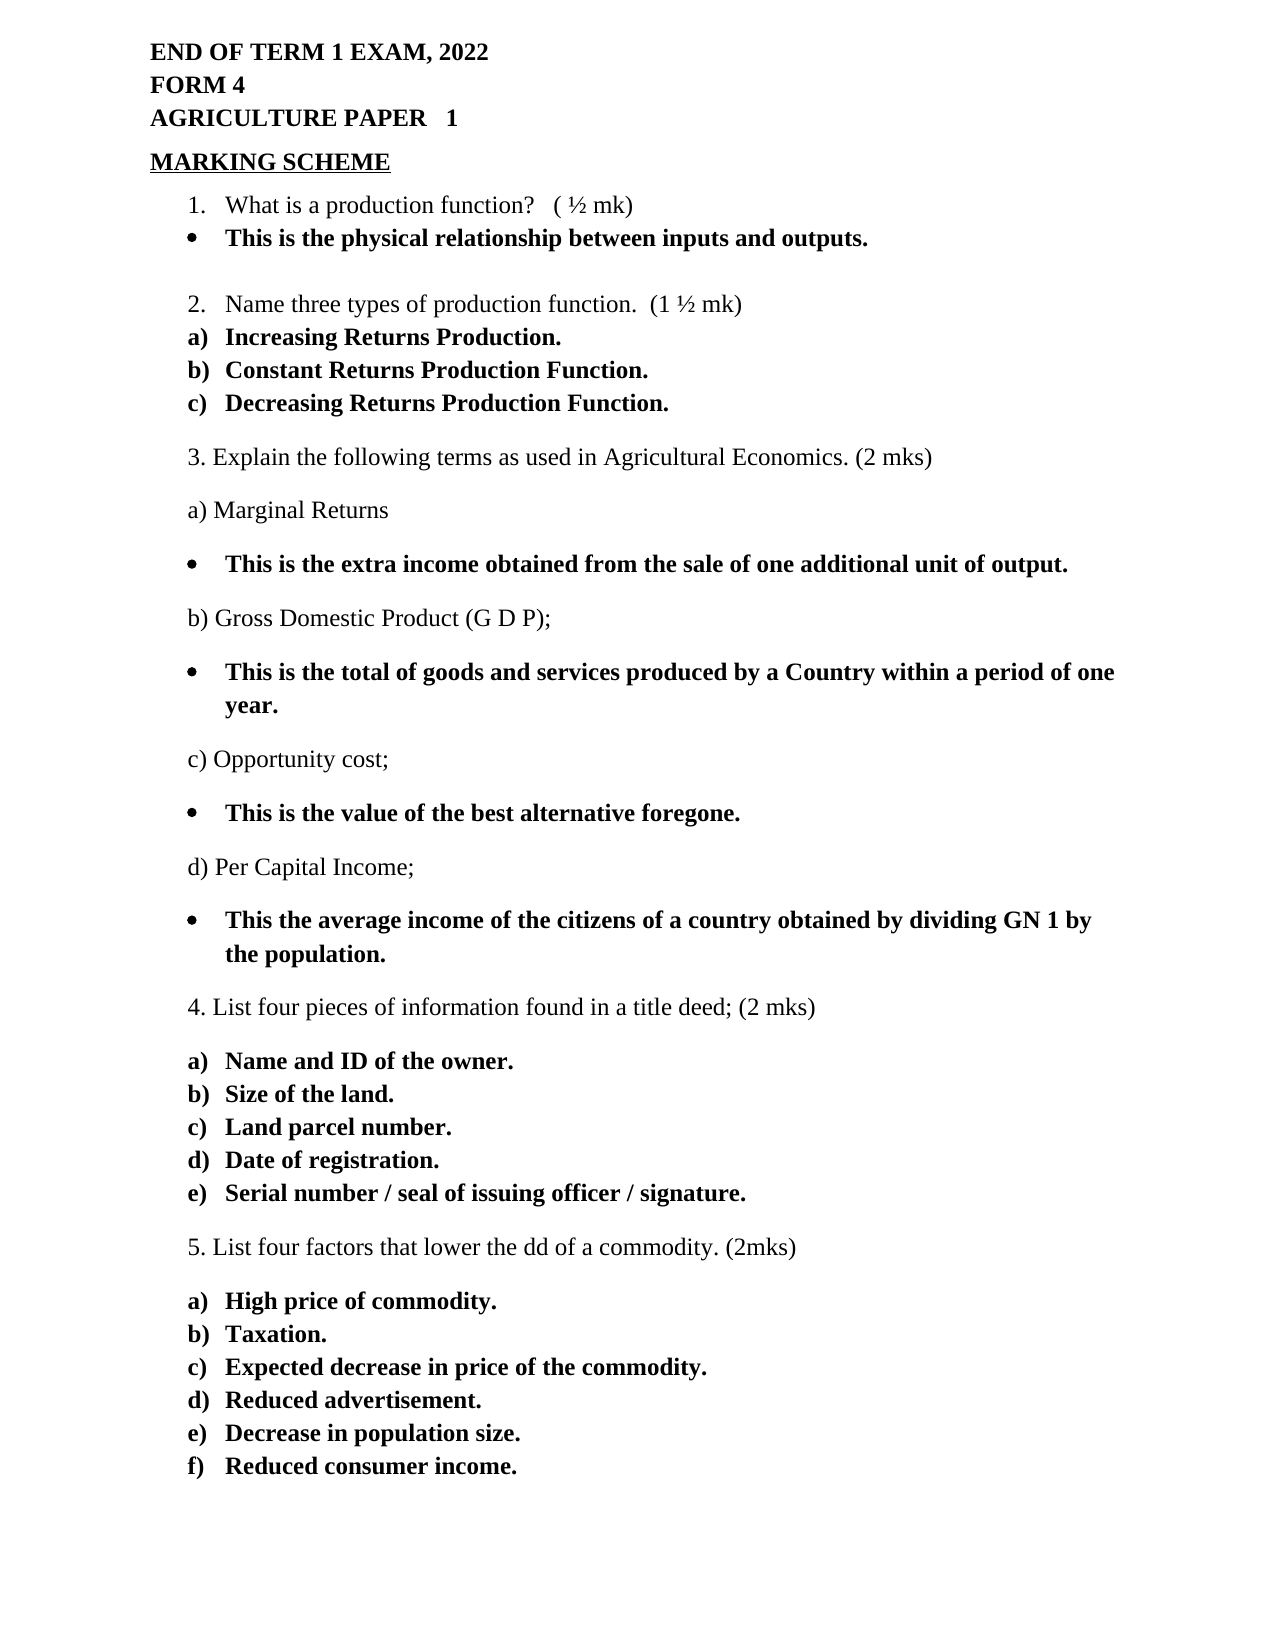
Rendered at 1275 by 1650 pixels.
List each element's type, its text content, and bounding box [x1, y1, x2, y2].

text a) Marginal Returns [187, 496, 1125, 524]
text END OF TERM 1 EXAM, 2022 [150, 37, 1125, 66]
text 3. Explain the following terms as used in Agricultural Economics. (2 mks) [187, 442, 1125, 471]
list Increasing Returns Production. [187, 322, 1125, 351]
list High price of commodity. [187, 1286, 1125, 1315]
list This the average income of the citizens of a country obtained by dividing GN 1 by the population. [187, 906, 1125, 967]
list Name and ID of the owner. [187, 1046, 1125, 1075]
list Name three types of production function. (1 ½ mk) [187, 289, 1125, 318]
list Expected decrease in price of the commodity. [187, 1352, 1125, 1381]
text b) Gross Domestic Product (G D P); [187, 603, 1125, 632]
list This is the extra income obtained from the sale of one additional unit of output. [187, 549, 1125, 578]
text 5. List four factors that lower the dd of a commodity. (2mks) [187, 1232, 1125, 1261]
list Date of registration. [187, 1145, 1125, 1174]
list This is the physical relationship between inputs and outputs. [187, 223, 1125, 252]
text d) Per Capital Income; [187, 852, 1125, 881]
list This is the total of goods and services produced by a Country within a period of one year. [187, 657, 1125, 719]
text FORM 4 [150, 71, 1125, 99]
list Reduced advertisement. [187, 1385, 1125, 1414]
list Decrease in population size. [187, 1418, 1125, 1447]
list Reduced consumer income. [187, 1451, 1125, 1480]
list Decreasing Returns Production Function. [187, 388, 1125, 417]
list What is a production function? ( ½ mk) [187, 190, 1125, 218]
list Constant Returns Production Function. [187, 355, 1125, 384]
list Size of the land. [187, 1079, 1125, 1108]
text MARKING SCHEME [150, 147, 1125, 175]
list Taxation. [187, 1319, 1125, 1348]
text AGRICULTURE PAPER 1 [150, 103, 1125, 132]
list Serial number / seal of issuing officer / signature. [187, 1178, 1125, 1207]
list This is the value of the best alternative foregone. [187, 798, 1125, 827]
text c) Opportunity cost; [187, 744, 1125, 773]
text 4. List four pieces of information found in a title deed; (2 mks) [187, 992, 1125, 1021]
list Land parcel number. [187, 1112, 1125, 1141]
